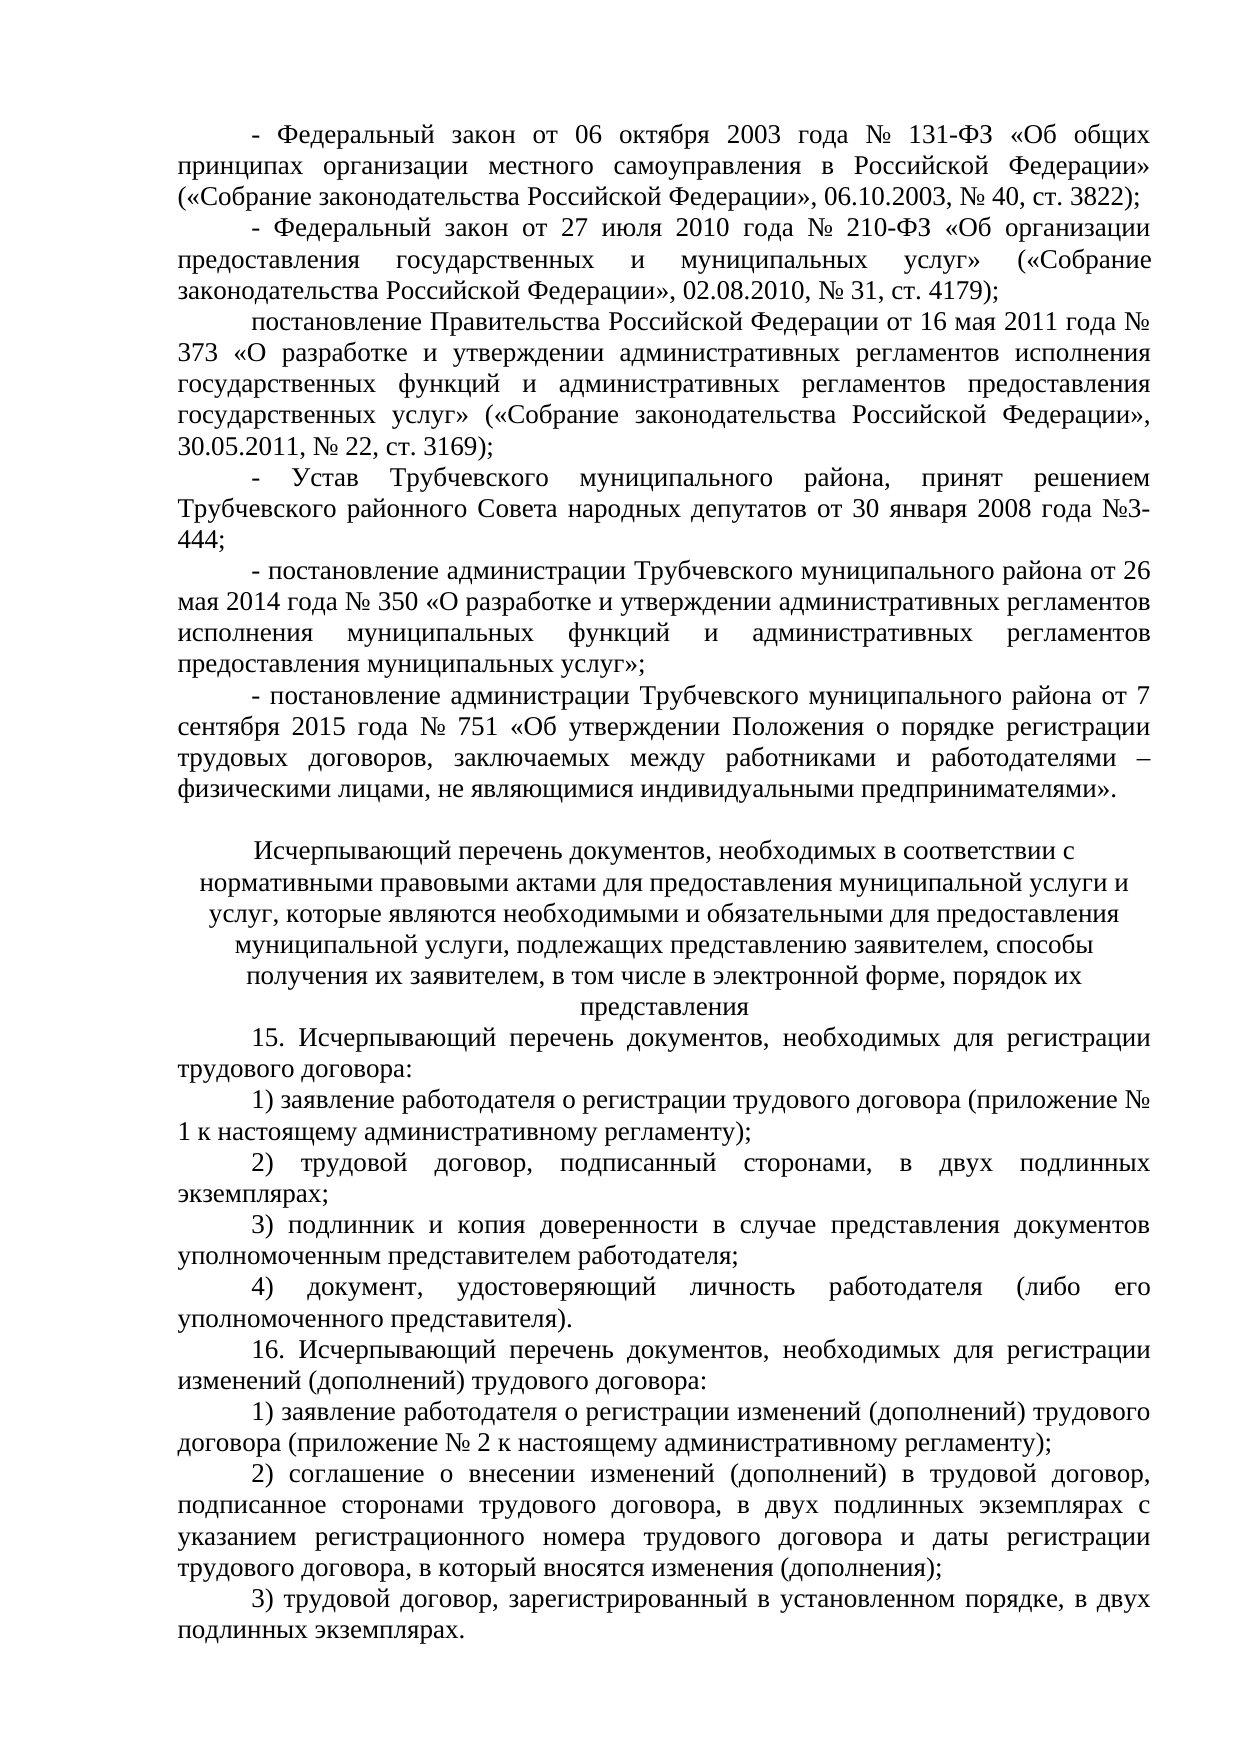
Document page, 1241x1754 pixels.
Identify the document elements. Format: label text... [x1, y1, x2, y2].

text - постановление администрации Трубчевского муниципального района от 7 сентября 2015 года № 751 «Об утверждении Положения о порядке регистрации трудовых договоров, заключаемых между работниками и работодателями – физическими лицами, не являющимися индивидуальными предпринимателями». [177, 679, 1152, 803]
text 16. Исчерпывающий перечень документов, необходимых для регистрации изменений (дополнений) трудового договора: [177, 1333, 1152, 1395]
text 2) соглашение о внесении изменений (дополнений) в трудовой договор, подписанное сторонами трудового договора, в двух подлинных экземплярах с указанием регистрационного номера трудового договора и даты регистрации трудового договора, в который вносятся изменения (дополнения); [177, 1457, 1152, 1582]
text 3) трудовой договор, зарегистрированный в установленном порядке, в двух подлинных экземплярах. [177, 1582, 1152, 1644]
text Исчерпывающий перечень документов, необходимых в соответствии с нормативными правовыми актами для предоставления муниципальной услуги и услуг, которые являются необходимыми и обязательными для предоставления муниципальной услуги, подлежащих представлению заявителем, способы получения их заявителем, в том числе в электронной форме, порядок их представления [177, 834, 1152, 1021]
text 15. Исчерпывающий перечень документов, необходимых для регистрации трудового договора: [177, 1021, 1152, 1084]
text 4) документ, удостоверяющий личность работодателя (либо его уполномоченного представителя). [177, 1271, 1152, 1333]
text - Устав Трубчевского муниципального района, принят решением Трубчевского районного Совета народных депутатов от 30 января 2008 года №3-444; [177, 461, 1152, 554]
text 1) заявление работодателя о регистрации изменений (дополнений) трудового договора (приложение № 2 к настоящему административному регламенту); [177, 1395, 1152, 1457]
text 3) подлинник и копия доверенности в случае представления документов уполномоченным представителем работодателя; [177, 1208, 1152, 1271]
text - постановление администрации Трубчевского муниципального района от 26 мая 2014 года № 350 «О разработке и утверждении административных регламентов исполнения муниципальных функций и административных регламентов предоставления муниципальных услуг»; [177, 554, 1152, 679]
text 1) заявление работодателя о регистрации трудового договора (приложение № 1 к настоящему административному регламенту); [177, 1084, 1152, 1146]
text постановление Правительства Российской Федерации от 16 мая 2011 года № 373 «О разработке и утверждении административных регламентов исполнения государственных функций и административных регламентов предоставления государственных услуг» («Собрание законодательства Российской Федерации», 30.05.2011, № 22, ст. 3169); [177, 305, 1152, 461]
text - Федеральный закон от 06 октября 2003 года № 131-ФЗ «Об общих принципах организации местного самоуправления в Российской Федерации» («Собрание законодательства Российской Федерации», 06.10.2003, № 40, ст. 3822); [177, 118, 1152, 212]
text - Федеральный закон от 27 июля 2010 года № 210-ФЗ «Об организации предоставления государственных и муниципальных услуг» («Собрание законодательства Российской Федерации», 02.08.2010, № 31, ст. 4179); [177, 212, 1152, 305]
text 2) трудовой договор, подписанный сторонами, в двух подлинных экземплярах; [177, 1146, 1152, 1208]
